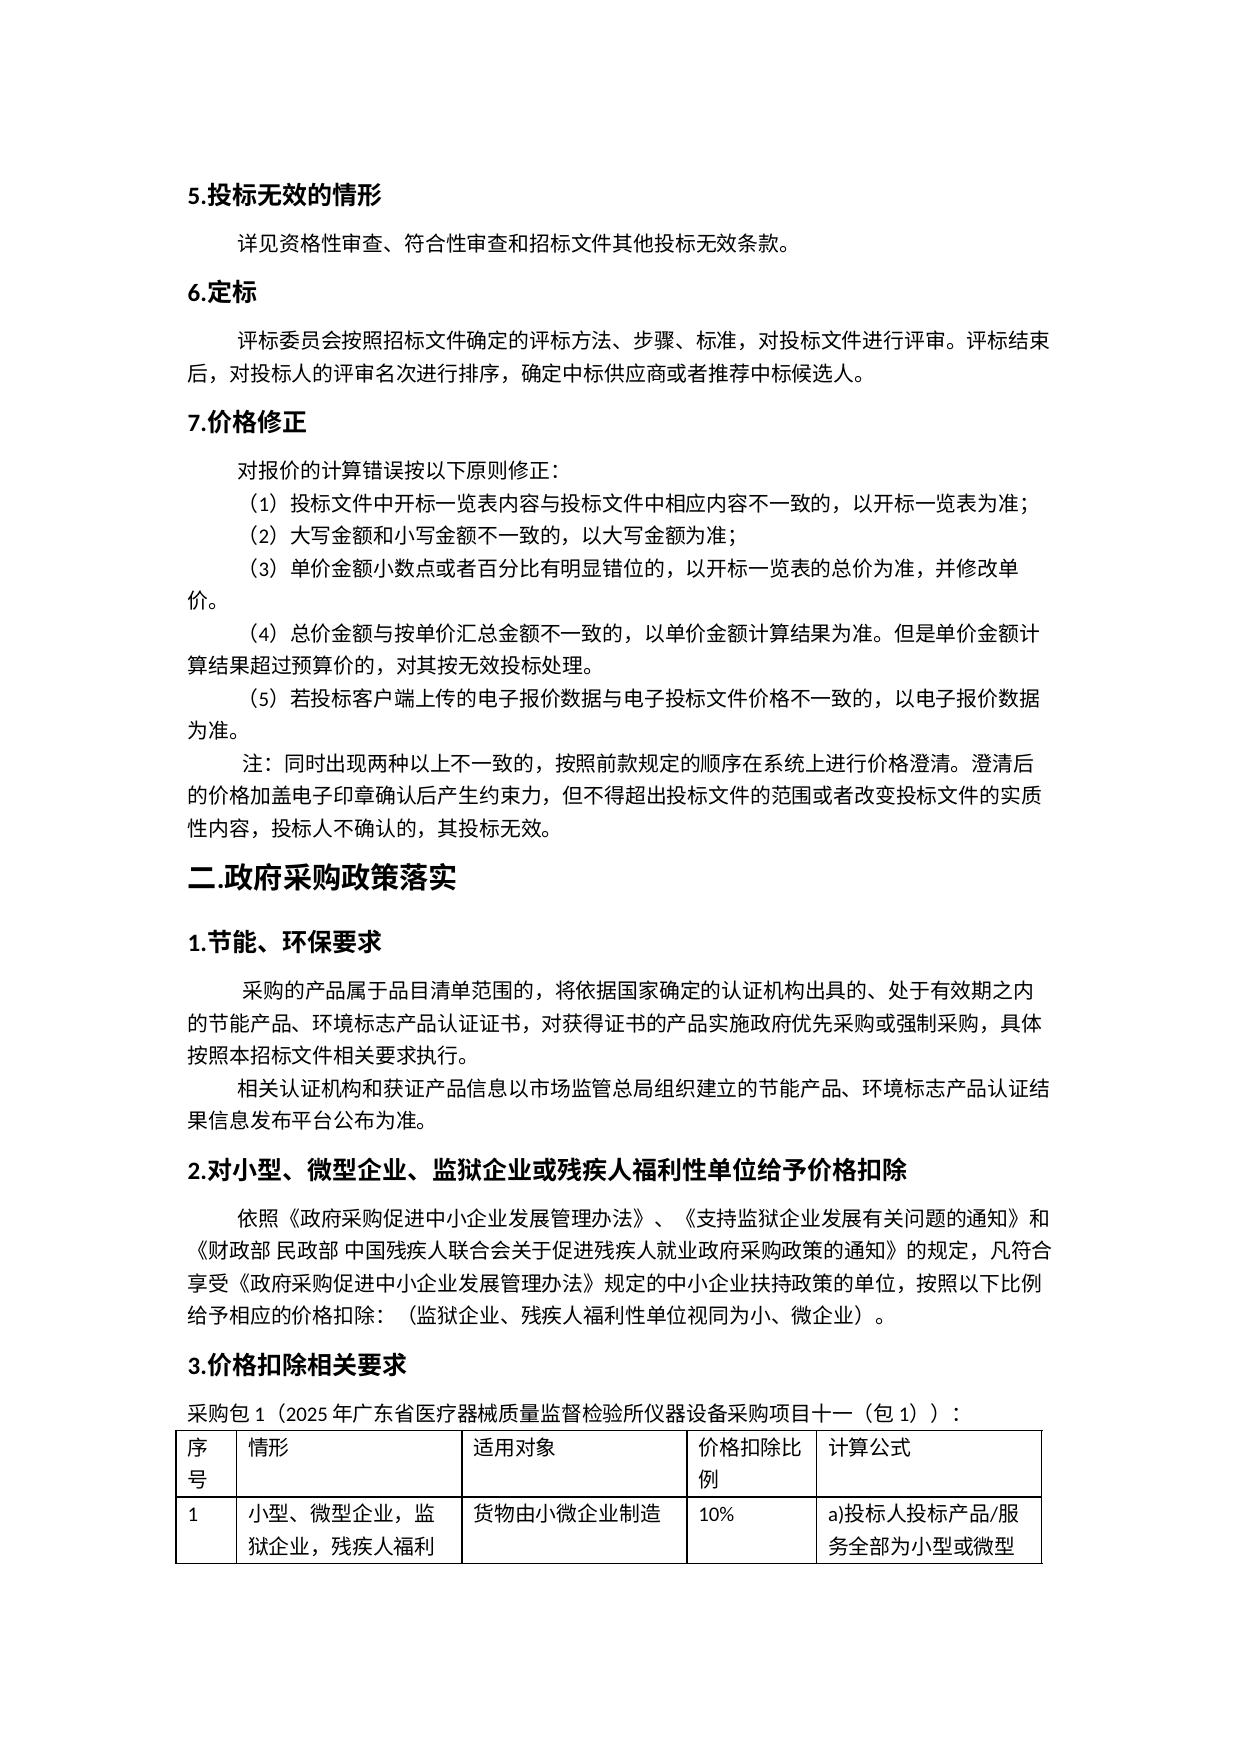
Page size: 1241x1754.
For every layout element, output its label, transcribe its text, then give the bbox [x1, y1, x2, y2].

text 依照《政府采购促进中小企业发展管理办法》、《支持监狱企业发展有关问题的通知》和《财政部 民政部 中国残疾人联合会关于促进残疾人就业政府采购政策的通知》的规定，凡符合享受《政府采购促进中小企业发展管理办法》规定的中小企业扶持政策的单位，按照以下比例给予相应的价格扣除：（监狱企业、残疾人福利性单位视同为小、微企业）。 [187, 1202, 1053, 1332]
table_cell 10% [688, 1498, 816, 1563]
text （3）单价金额小数点或者百分比有明显错位的，以开标一览表的总价为准，并修改单价。 [187, 552, 1053, 617]
table_header 计算公式 [817, 1431, 1041, 1496]
table_header 情形 [237, 1431, 461, 1496]
text 注：同时出现两种以上不一致的，按照前款规定的顺序在系统上进行价格澄清。澄清后的价格加盖电子印章确认后产生约束力，但不得超出投标文件的范围或者改变投标文件的实质性内容，投标人不确认的，其投标无效。 [187, 747, 1053, 844]
text 采购包1（2025年广东省医疗器械质量监督检验所仪器设备采购项目十一（包1））： [187, 1397, 1053, 1429]
table_header 序号 [177, 1431, 236, 1496]
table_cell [817, 1498, 1041, 1563]
text 3.价格扣除相关要求 [187, 1332, 1053, 1397]
table_cell 货物由小微企业制造 [463, 1498, 686, 1563]
text 7.价格修正 [187, 389, 1053, 454]
text 二.政府采购政策落实 [187, 844, 1053, 909]
text （5）若投标客户端上传的电子报价数据与电子投标文件价格不一致的，以电子报价数据为准。 [187, 682, 1053, 747]
text 相关认证机构和获证产品信息以市场监管总局组织建立的节能产品、环境标志产品认证结果信息发布平台公布为准。 [187, 1072, 1053, 1137]
table_header 价格扣除比例 [688, 1431, 816, 1496]
text 详见资格性审查、符合性审查和招标文件其他投标无效条款。 [187, 227, 1053, 259]
text （2）大写金额和小写金额不一致的，以大写金额为准； [187, 519, 1053, 552]
text 对报价的计算错误按以下原则修正： [187, 454, 1053, 487]
text 1.节能、环保要求 [187, 909, 1053, 974]
text （4）总价金额与按单价汇总金额不一致的，以单价金额计算结果为准。但是单价金额计算结果超过预算价的，对其按无效投标处理。 [187, 617, 1053, 682]
table_header 适用对象 [463, 1431, 686, 1496]
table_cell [237, 1498, 461, 1563]
text 采购的产品属于品目清单范围的，将依据国家确定的认证机构出具的、处于有效期之内的节能产品、环境标志产品认证证书，对获得证书的产品实施政府优先采购或强制采购，具体按照本招标文件相关要求执行。 [187, 974, 1053, 1072]
text 2.对小型、微型企业、监狱企业或残疾人福利性单位给予价格扣除 [187, 1137, 1053, 1202]
table_cell 1 [177, 1498, 236, 1563]
text （1）投标文件中开标一览表内容与投标文件中相应内容不一致的，以开标一览表为准； [187, 487, 1053, 519]
text 6.定标 [187, 259, 1053, 324]
text 评标委员会按照招标文件确定的评标方法、步骤、标准，对投标文件进行评审。评标结束后，对投标人的评审名次进行排序，确定中标供应商或者推荐中标候选人。 [187, 324, 1053, 389]
text 5.投标无效的情形 [187, 162, 1053, 227]
